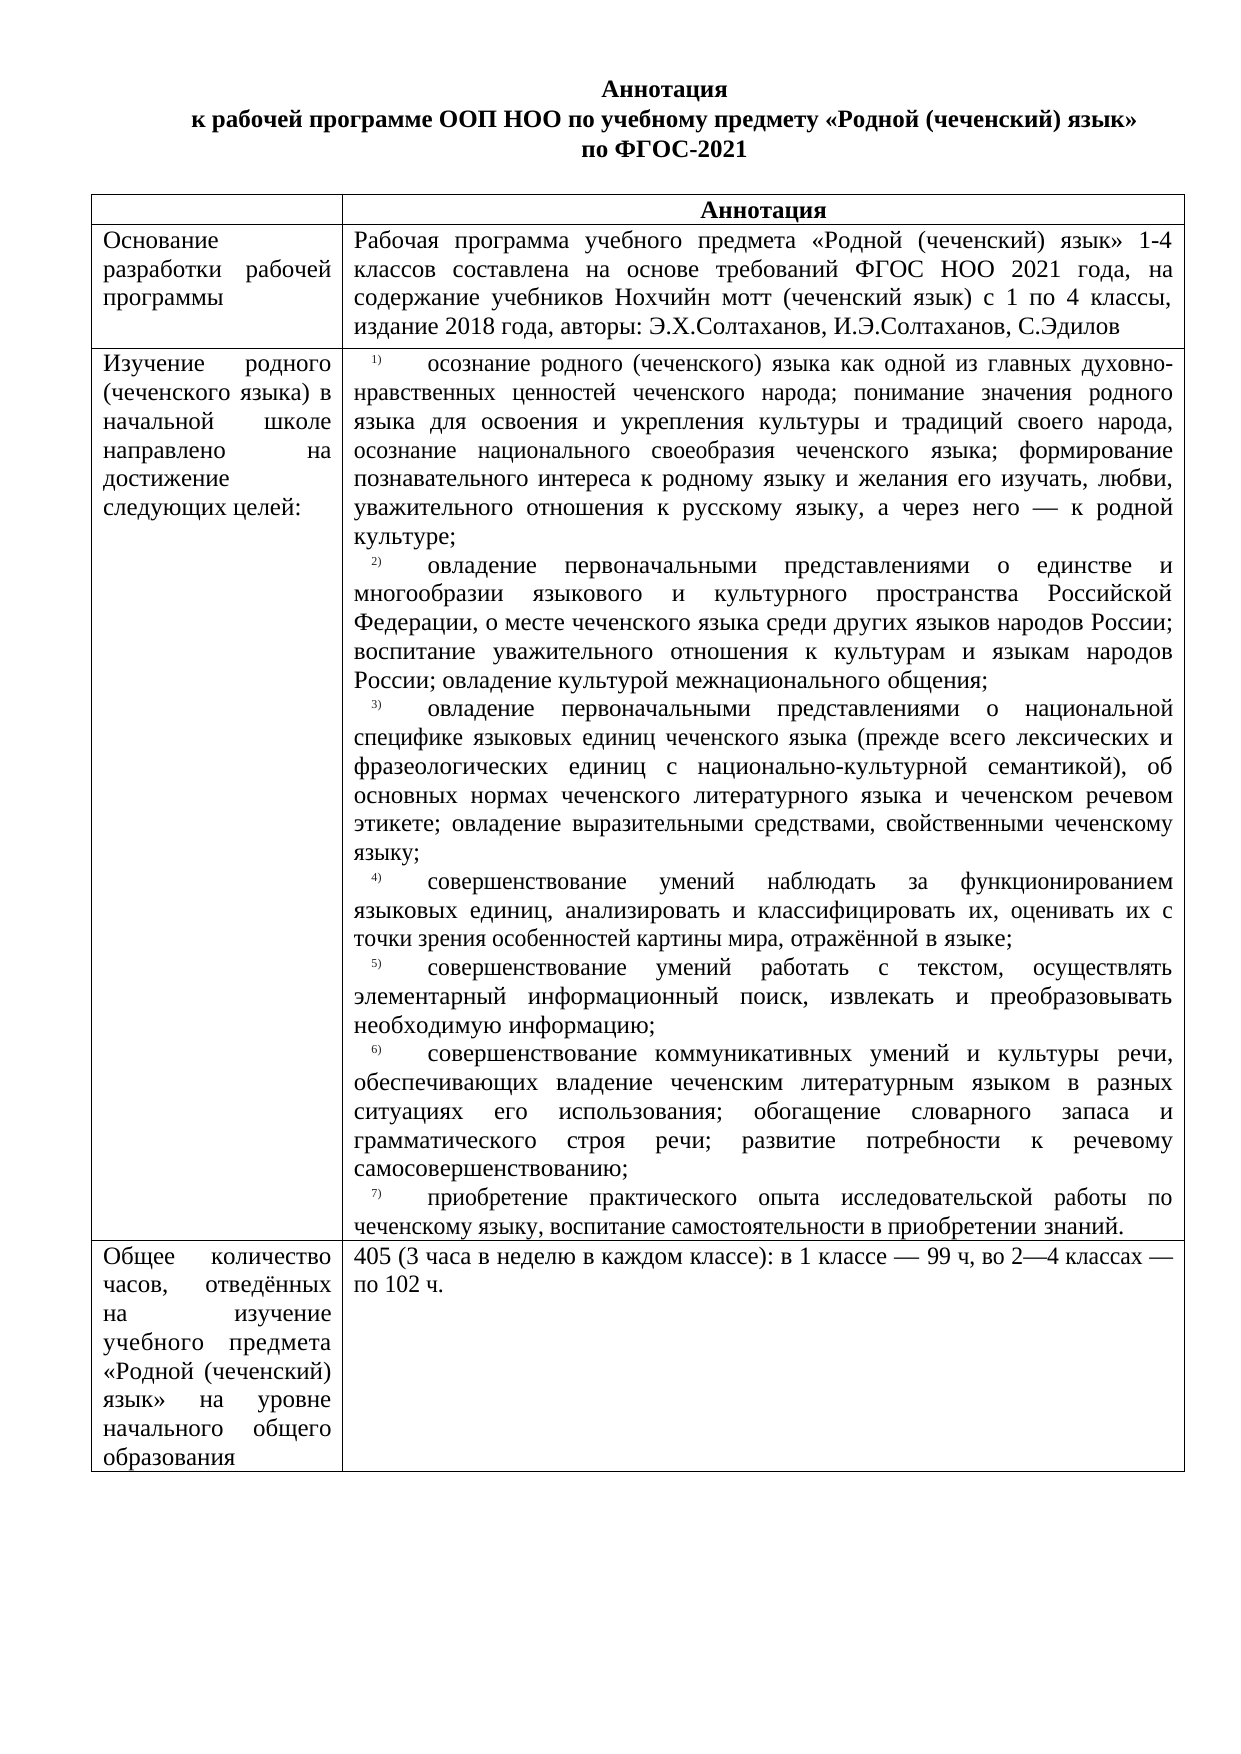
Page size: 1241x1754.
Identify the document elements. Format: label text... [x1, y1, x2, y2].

table_cell Изучение родного (чеченского языка) в начальной школе направлено на достижение следующих целей: [92, 349, 342, 1240]
table_cell Общее количество часов, отведённых на изучение учебного предмета «Родной (чеченский) язык» на уровне начального общего образования [92, 1241, 342, 1471]
text по ФГОС-2021 [177, 134, 1152, 163]
table_cell 405 (3 часа в неделю в каждом классе): в 1 классе — 99 ч, во 2—4 классах — по 102 ч. [343, 1241, 1184, 1471]
table_cell осознание родного (чеченского) языка как одной из главных духовно-нравственных ценностей чеченского народа; понимание значения родного языка для освоения и укрепления культуры и традиций своего народа, осознание национального своеобразия чеченского языка; формирование познавательного интереса к родному языку и желания его изучать, любви, уважительного отношения к русскому языку, а через него — к родной культуре; овладение первоначальными представлениями о единстве и многообразии языкового и культурного пространства Российской Федерации, о месте чеченского языка среди других языков народов России; воспитание уважительного отношения к культурам и языкам народов России; овладение культурой межнационального общения; овладение первоначальными представлениями о национальной специфике языковых единиц чеченского языка (прежде всего лексических и фразеологических единиц с национально-культурной семантикой), об основных нормах чеченского литературного языка и чеченском речевом этикете; овладение выразительными средствами, свойственными чеченскому языку; совершенствование умений наблюдать за функционированием языковых единиц, анализировать и классифицировать их, оценивать их с точки зрения особенностей картины мира, отражённой в языке; совершенствование умений работать с текстом, осуществлять элементарный информационный поиск, извлекать и преобразовывать необходимую информацию; совершенствование коммуникативных умений и культуры речи, обеспечивающих владение чеченским литературным языком в разных ситуациях его использования; обогащение словарного запаса и грамматического строя речи; развитие потребности к речевому самосовершенствованию; приобретение практического опыта исследовательской работы по чеченскому языку, воспитание самостоятельности в приобретении знаний. [343, 349, 1184, 1240]
text Аннотация [177, 74, 1152, 102]
table_header Аннотация [343, 195, 1184, 224]
text к рабочей программе ООП НОО по учебному предмету «Родной (чеченский) язык» [177, 104, 1152, 133]
table_cell Рабочая программа учебного предмета «Родной (чеченский) язык» 1-4 классов составлена на основе требований ФГОС НОО 2021 года, на содержание учебников Нохчийн мотт (чеченский язык) с 1 по 4 классы, издание 2018 года, авторы: Э.Х.Солтаханов, И.Э.Солтаханов, С.Эдилов [343, 225, 1184, 347]
table_cell Основание разработки рабочей программы [92, 225, 342, 347]
table_header [92, 195, 342, 224]
